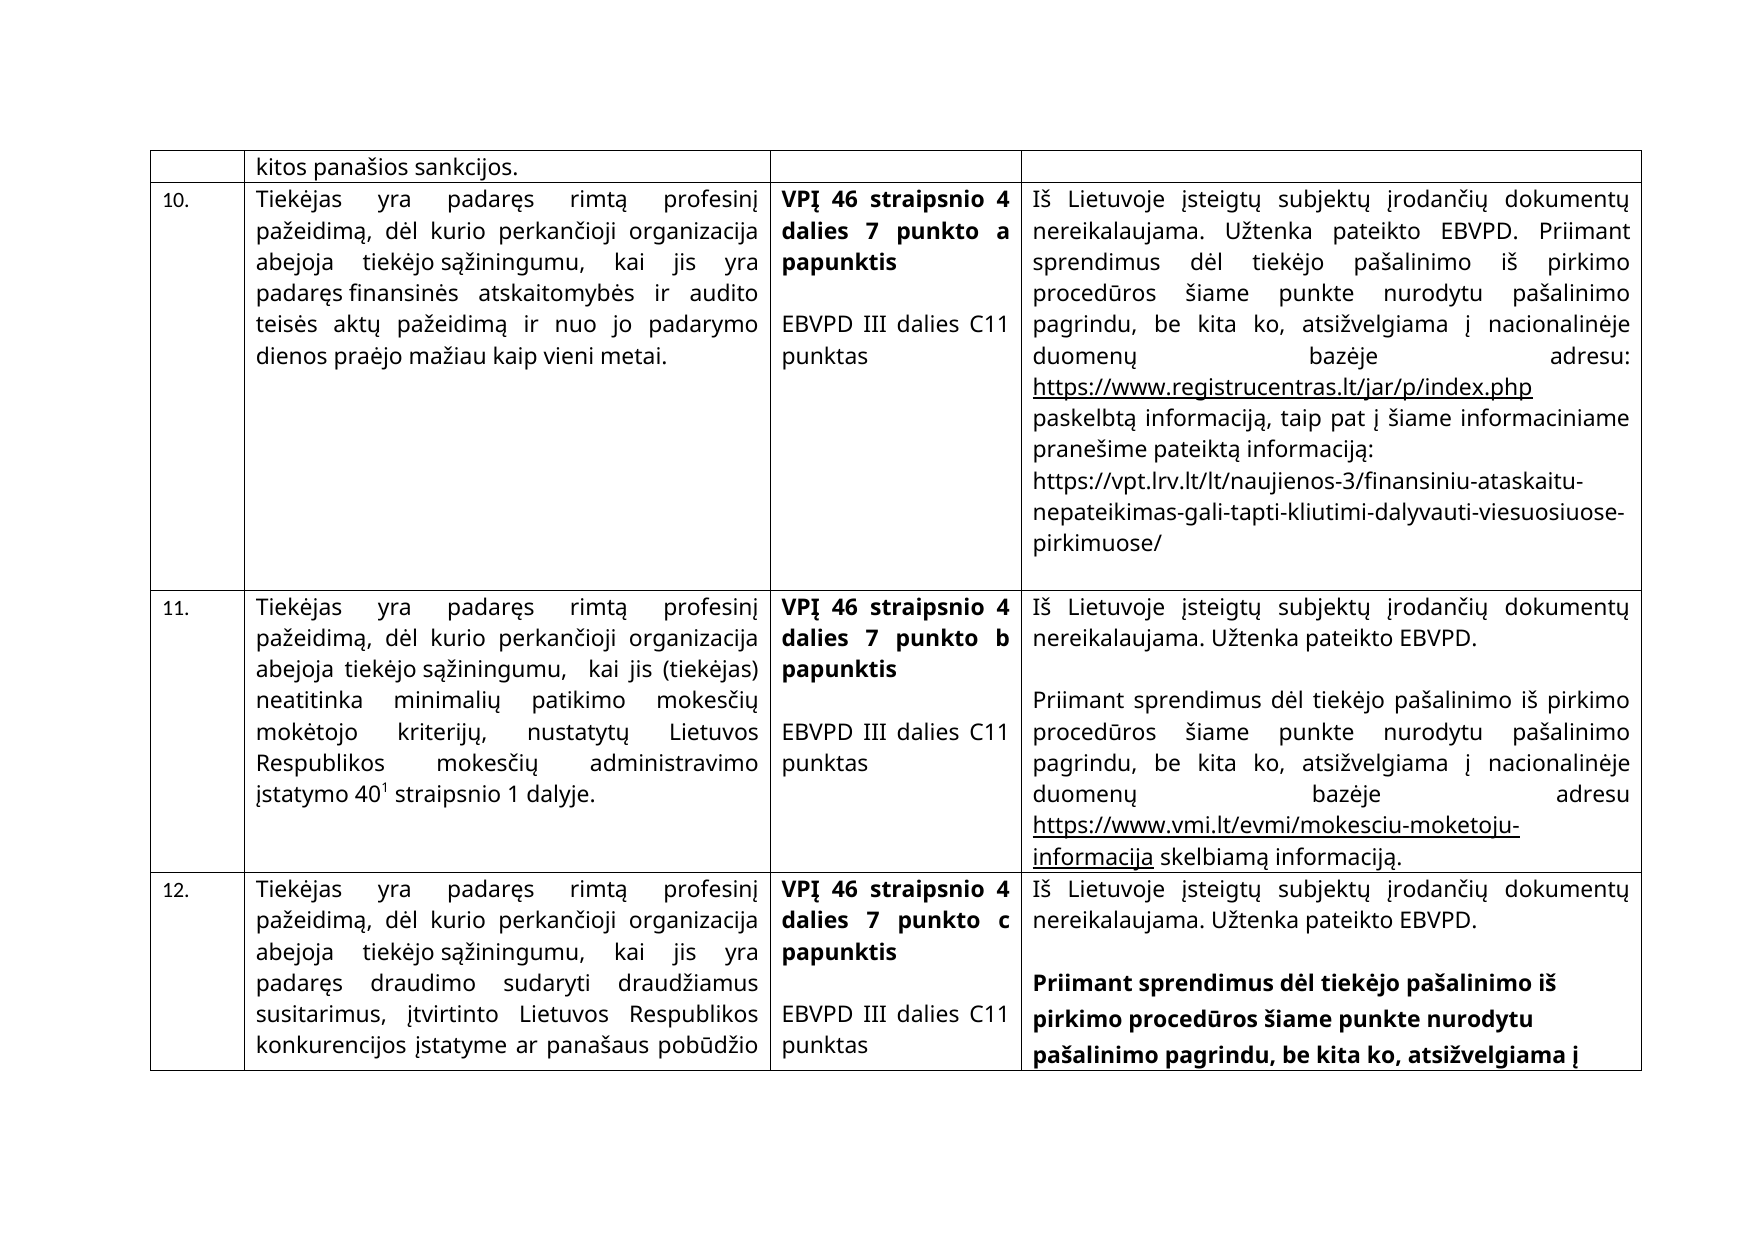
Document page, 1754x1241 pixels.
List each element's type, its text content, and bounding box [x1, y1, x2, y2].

table_cell [151, 591, 244, 872]
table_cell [1022, 151, 1641, 182]
table_cell [151, 873, 244, 1070]
table_cell Tiekėjas yra padaręs rimtą profesinį pažeidimą, dėl kurio perkančioji organizacija abejoja tiekėjo sąžiningumu, kai jis yra padaręs finansinės atskaitomybės ir audito teisės aktų pažeidimą ir nuo jo padarymo dienos praėjo mažiau kaip vieni metai. [245, 183, 770, 589]
table_cell Tiekėjas yra padaręs rimtą profesinį pažeidimą, dėl kurio perkančioji organizacija abejoja tiekėjo sąžiningumu, kai jis (tiekėjas) neatitinka minimalių patikimo mokesčių mokėtojo kriterijų, nustatytų Lietuvos Respublikos mokesčių administravimo įstatymo 401 straipsnio 1 dalyje. [245, 591, 770, 872]
table_cell Iš Lietuvoje įsteigtų subjektų įrodančių dokumentų nereikalaujama. Užtenka pateikto EBVPD. Priimant sprendimus dėl tiekėjo pašalinimo iš pirkimo procedūros šiame punkte nurodytu pašalinimo pagrindu, be kita ko, atsižvelgiama į nacionalinėje duomenų bazėje adresu: https://www.registrucentras.lt/jar/p/index.php paskelbtą informaciją, taip pat į šiame informaciniame pranešime pateiktą informaciją: https://vpt.lrv.lt/lt/naujienos-3/finansiniu-ataskaitu-nepateikimas-gali-tapti-kliutimi-dalyvauti-viesuosiuose-pirkimuose/ [1022, 183, 1641, 589]
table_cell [771, 873, 1021, 1070]
table_cell Iš Lietuvoje įsteigtų subjektų įrodančių dokumentų nereikalaujama. Užtenka pateikto EBVPD. Priimant sprendimus dėl tiekėjo pašalinimo iš pirkimo procedūros šiame punkte nurodytu pašalinimo pagrindu, be kita ko, atsižvelgiama į nacionalinėje duomenų bazėje adresu https://www.vmi.lt/evmi/mokesciu-moketoju-informacija skelbiamą informaciją. [1022, 591, 1641, 872]
table_cell VPĮ 46 straipsnio 4 dalies 7 punkto b papunktis EBVPD III dalies C11 punktas [771, 591, 1021, 872]
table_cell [245, 873, 770, 1070]
table_cell [151, 183, 244, 589]
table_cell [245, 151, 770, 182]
table_cell VPĮ 46 straipsnio 4 dalies 7 punkto a papunktis EBVPD III dalies C11 punktas [771, 183, 1021, 589]
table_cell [1022, 873, 1641, 1070]
table_cell [151, 151, 244, 182]
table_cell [771, 151, 1021, 182]
